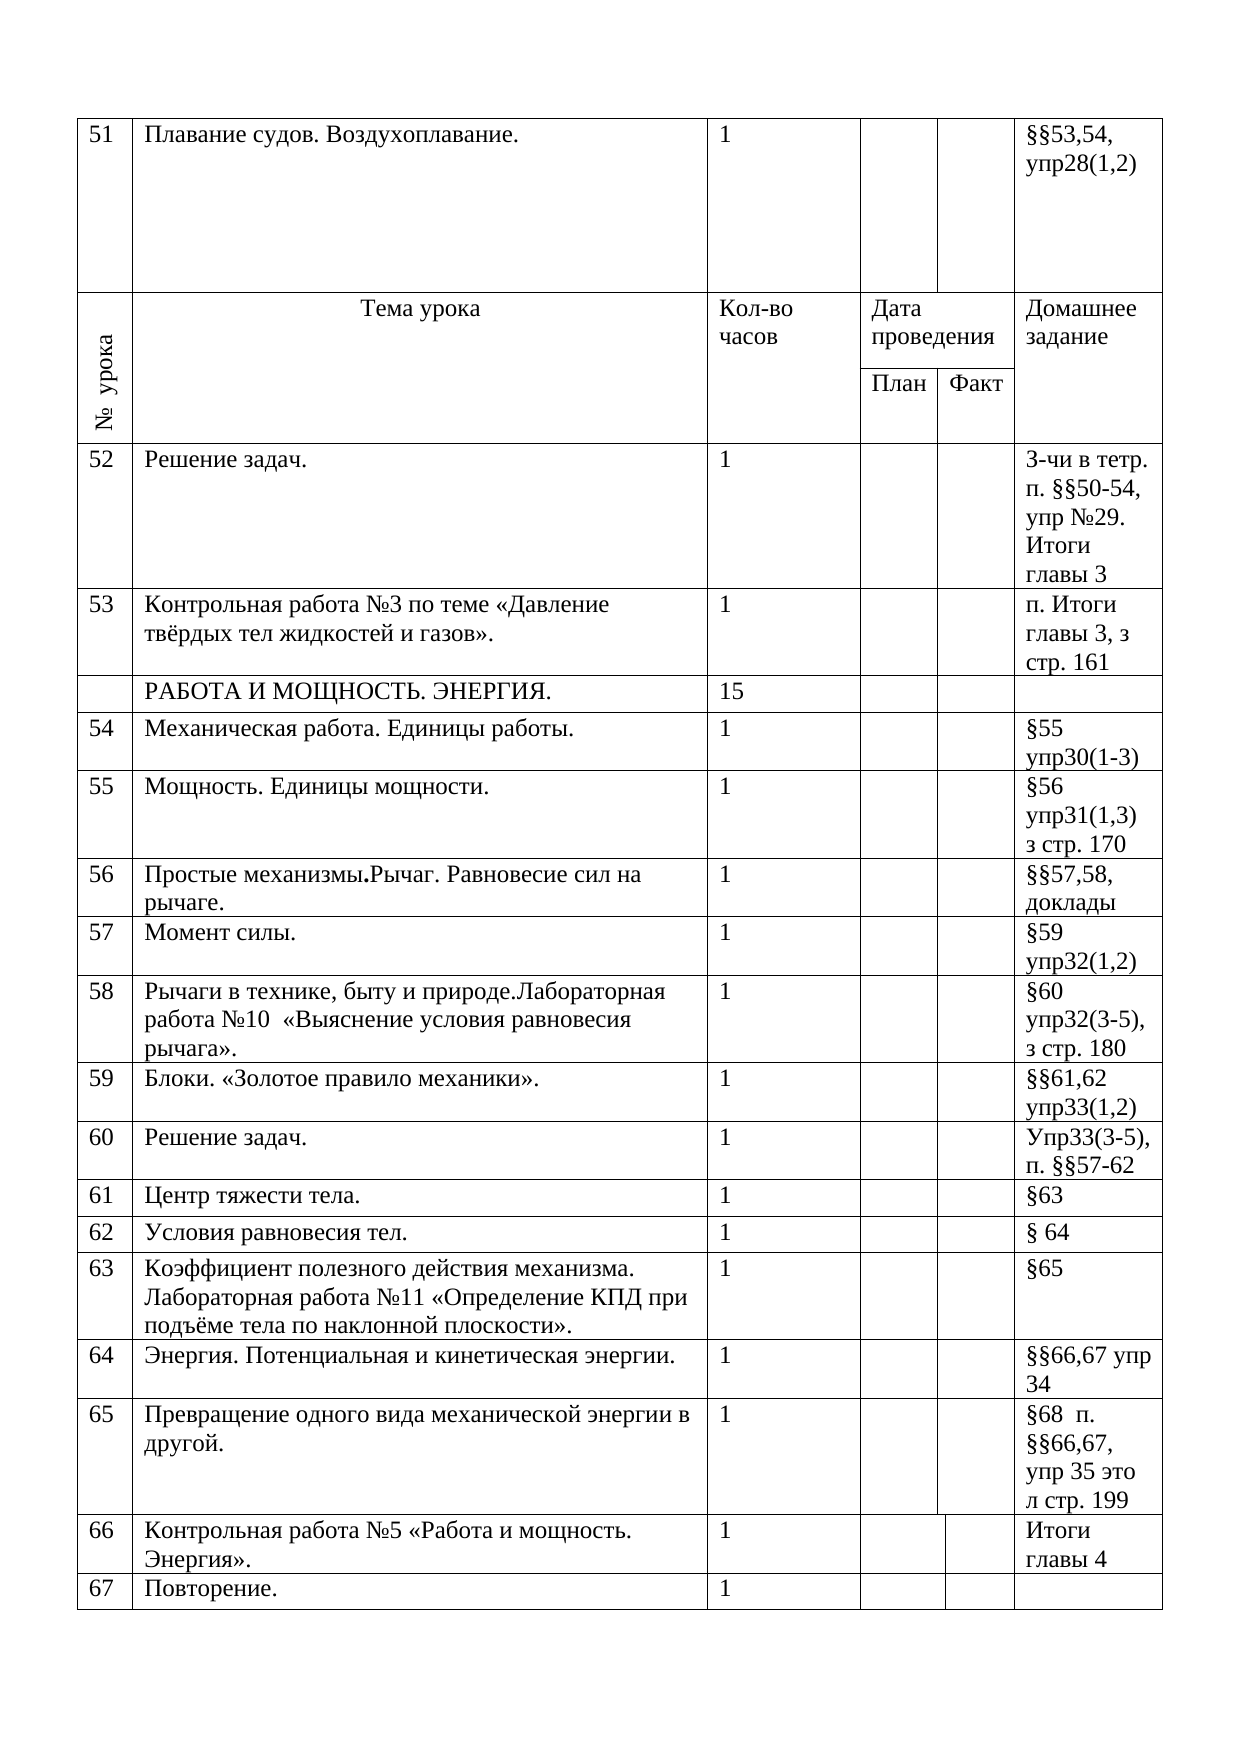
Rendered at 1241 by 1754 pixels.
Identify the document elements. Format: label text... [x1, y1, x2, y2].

table_cell РАБОТА И МОЩНОСТЬ. ЭНЕРГИЯ. [133, 676, 707, 712]
table_cell 1 [708, 859, 860, 916]
table_cell Механическая работа. Единицы работы. [133, 713, 707, 770]
table_cell [938, 859, 1014, 916]
table_cell [938, 1340, 1014, 1398]
table_cell [861, 1574, 945, 1609]
table_cell Простые механизмы.Рычаг. Равновесие сил на рычаге. [133, 859, 707, 916]
table_cell 52 [78, 444, 132, 588]
table_cell §§61,62 упр33(1,2) [1015, 1063, 1162, 1121]
table_cell № урока [78, 293, 132, 443]
table_cell Плавание судов. Воздухоплавание. [133, 119, 707, 292]
table_cell 51 [78, 119, 132, 292]
table_cell Рычаги в технике, быту и природе.Лабораторная работа №10 «Выяснение условия равновесия рычага». [133, 976, 707, 1062]
table_cell §65 [1015, 1253, 1162, 1339]
table_cell 58 [78, 976, 132, 1062]
table_cell 1 [708, 589, 860, 675]
table_cell 57 [78, 917, 132, 975]
table_cell Контрольная работа №3 по теме «Давление твёрдых тел жидкостей и газов». [133, 589, 707, 675]
table_cell [938, 1217, 1014, 1252]
table_cell 1 [708, 1063, 860, 1121]
table_cell [938, 589, 1014, 675]
table_cell Блоки. «Золотое правило механики». [133, 1063, 707, 1121]
table_cell [861, 859, 937, 916]
table_cell [938, 713, 1014, 770]
table_cell 63 [78, 1253, 132, 1339]
table_cell 1 [708, 1122, 860, 1179]
table_cell 56 [78, 859, 132, 916]
table_cell [861, 1180, 937, 1216]
table_cell [946, 1574, 1014, 1609]
table_cell §§66,67 упр 34 [1015, 1340, 1162, 1398]
table_cell [861, 444, 937, 588]
table_cell [938, 771, 1014, 858]
table_cell §56 упр31(1,3) з стр. 170 [1015, 771, 1162, 858]
table_cell План [861, 369, 937, 443]
table_cell [1015, 676, 1162, 712]
table_cell [861, 119, 937, 292]
table_cell 1 [708, 771, 860, 858]
table_cell Мощность. Единицы мощности. [133, 771, 707, 858]
table_cell [938, 119, 1014, 292]
table_cell 55 [78, 771, 132, 858]
table_cell 1 [708, 119, 860, 292]
table_cell Решение задач. [133, 1122, 707, 1179]
table_cell Центр тяжести тела. [133, 1180, 707, 1216]
table_cell [861, 917, 937, 975]
table_cell [861, 1217, 937, 1252]
table_cell [1015, 1574, 1162, 1609]
table_cell §63 [1015, 1180, 1162, 1216]
table_cell [78, 676, 132, 712]
table_cell §60 упр32(3-5), з стр. 180 [1015, 976, 1162, 1062]
table_cell Дата проведения [861, 293, 1014, 367]
table_cell Энергия. Потенциальная и кинетическая энергии. [133, 1340, 707, 1398]
table_cell Условия равновесия тел. [133, 1217, 707, 1252]
table_cell [938, 1399, 1014, 1514]
table_cell Повторение. [133, 1574, 707, 1609]
table_cell 1 [708, 444, 860, 588]
table_cell 65 [78, 1399, 132, 1514]
table_cell [861, 976, 937, 1062]
table_cell [861, 676, 937, 712]
table_cell §68 п. §§66,67, упр 35 это л стр. 199 [1015, 1399, 1162, 1514]
table_cell [861, 1515, 945, 1572]
table_cell [938, 1063, 1014, 1121]
table_cell [938, 444, 1014, 588]
table_cell 62 [78, 1217, 132, 1252]
table_cell [938, 1253, 1014, 1339]
table_cell п. Итоги главы 3, з стр. 161 [1015, 589, 1162, 675]
table_cell 1 [708, 713, 860, 770]
table_cell Упр33(3-5), п. §§57-62 [1015, 1122, 1162, 1179]
table_cell 66 [78, 1515, 132, 1572]
table_cell [861, 1063, 937, 1121]
table_cell Тема урока [133, 293, 707, 443]
table_cell З-чи в тетр. п. §§50-54, упр №29. Итоги главы 3 [1015, 444, 1162, 588]
table_cell 1 [708, 1340, 860, 1398]
table_cell [938, 1122, 1014, 1179]
table_cell [938, 1180, 1014, 1216]
table_cell Превращение одного вида механической энергии в другой. [133, 1399, 707, 1514]
table_cell [861, 1253, 937, 1339]
table_cell §59 упр32(1,2) [1015, 917, 1162, 975]
table_cell 60 [78, 1122, 132, 1179]
table_cell [861, 1399, 937, 1514]
table_cell §§53,54, упр28(1,2) [1015, 119, 1162, 292]
table_cell 1 [708, 1399, 860, 1514]
table_cell [861, 1340, 937, 1398]
table_cell 1 [708, 1217, 860, 1252]
table_cell 1 [708, 1180, 860, 1216]
table_cell 53 [78, 589, 132, 675]
table_cell [938, 676, 1014, 712]
table_cell [938, 976, 1014, 1062]
table_cell Факт [938, 369, 1014, 443]
table_cell [861, 1122, 937, 1179]
table_cell 67 [78, 1574, 132, 1609]
table_cell [861, 589, 937, 675]
table_cell 1 [708, 917, 860, 975]
table_cell Коэффициент полезного действия механизма. Лабораторная работа №11 «Определение КПД при подъёме тела по наклонной плоскости». [133, 1253, 707, 1339]
table_cell [861, 713, 937, 770]
table_cell 1 [708, 1515, 860, 1572]
table_cell 15 [708, 676, 860, 712]
table_cell Кол-во часов [708, 293, 860, 443]
table_cell Момент силы. [133, 917, 707, 975]
table_cell §55 упр30(1-3) [1015, 713, 1162, 770]
table_cell 1 [708, 1253, 860, 1339]
table_cell § 64 [1015, 1217, 1162, 1252]
table_cell Домашнее задание [1015, 293, 1162, 443]
table_cell §§57,58, доклады [1015, 859, 1162, 916]
table_cell [946, 1515, 1014, 1572]
table_cell 1 [708, 1574, 860, 1609]
table_cell 59 [78, 1063, 132, 1121]
table_cell [861, 771, 937, 858]
table_cell Итоги главы 4 [1015, 1515, 1162, 1572]
table_cell 61 [78, 1180, 132, 1216]
table_cell Контрольная работа №5 «Работа и мощность. Энергия». [133, 1515, 707, 1572]
table_cell Решение задач. [133, 444, 707, 588]
table_cell 64 [78, 1340, 132, 1398]
table_cell [938, 917, 1014, 975]
table_cell 1 [708, 976, 860, 1062]
table_cell 54 [78, 713, 132, 770]
